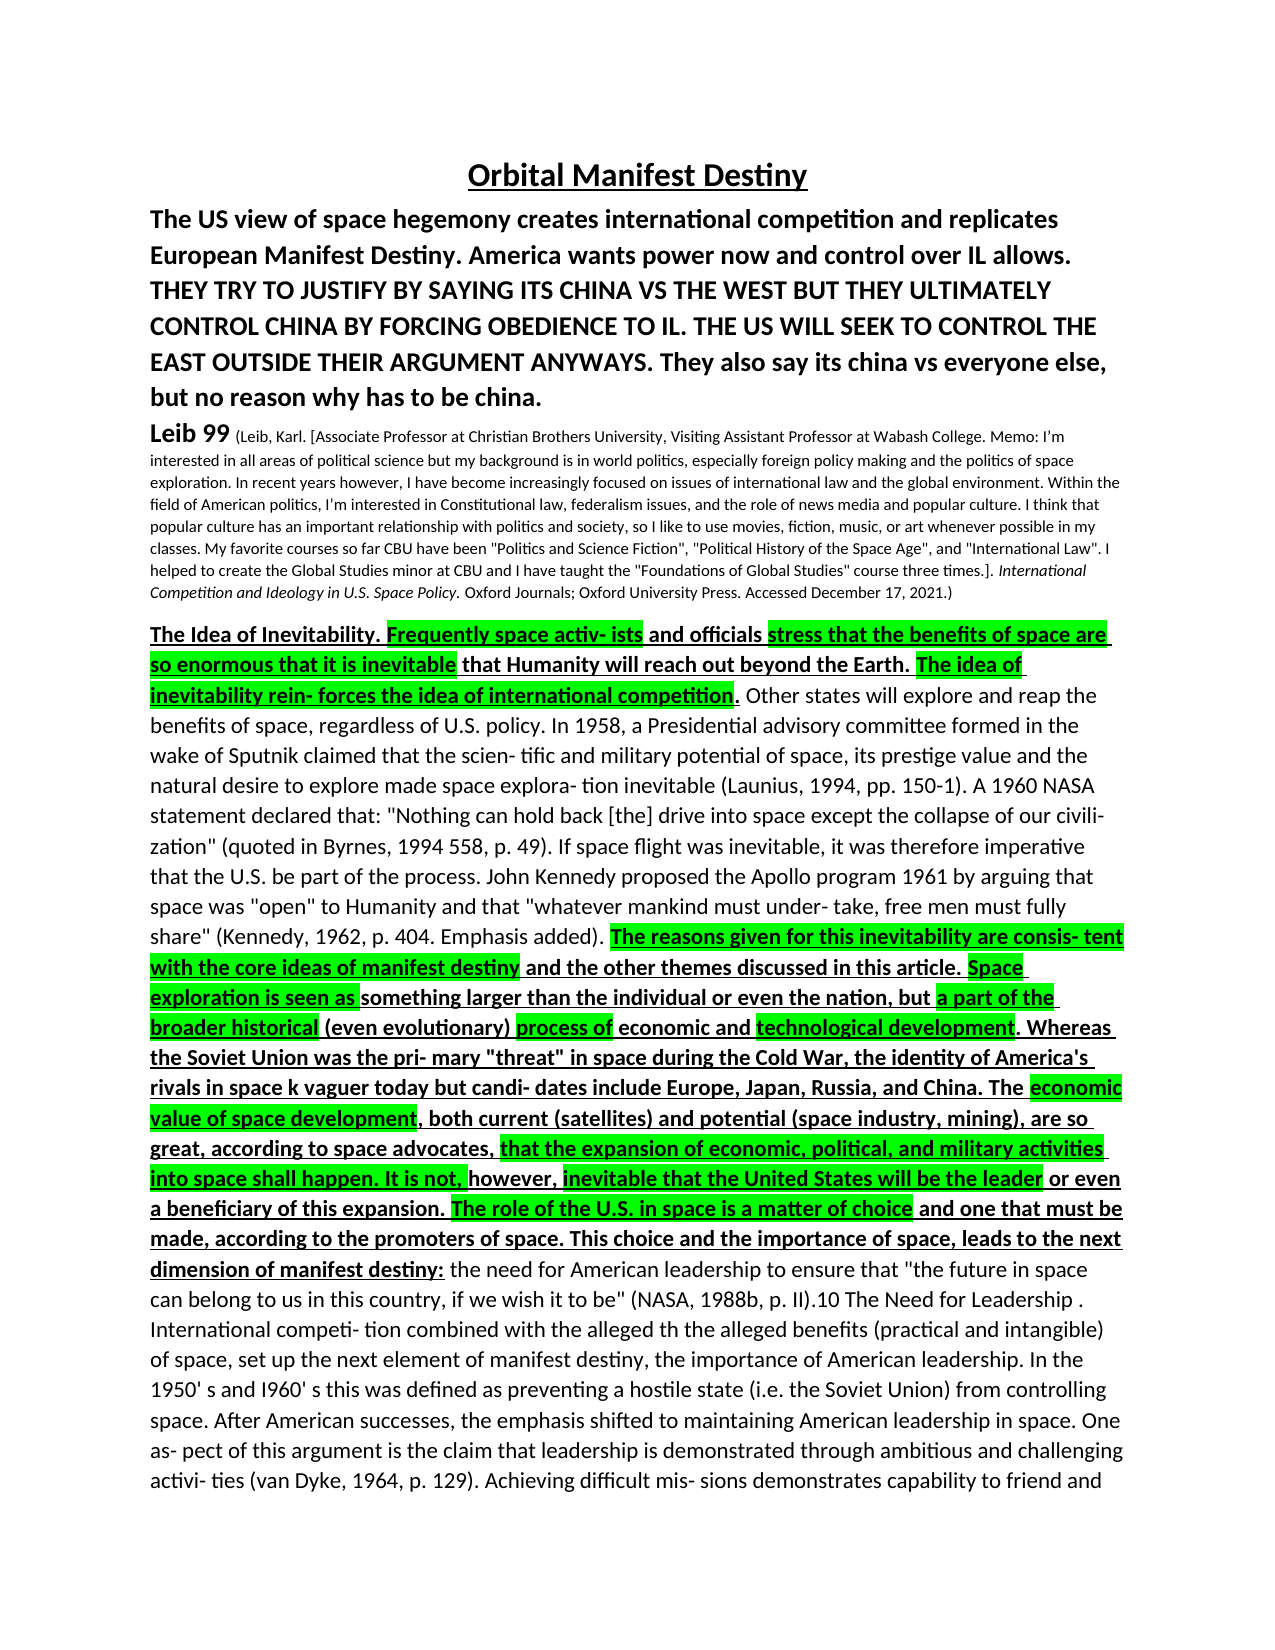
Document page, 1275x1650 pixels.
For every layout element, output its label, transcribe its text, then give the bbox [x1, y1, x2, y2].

subtitle The US view of space hegemony creates international competition and replicates European Manifest Destiny. America wants power now and control over IL allows. THEY TRY TO JUSTIFY BY SAYING ITS CHINA VS THE WEST BUT THEY ULTIMATELY CONTROL CHINA BY FORCING OBEDIENCE TO IL. THE US WILL SEEK TO CONTROL THE EAST OUTSIDE THEIR ARGUMENT ANYWAYS. They also say its china vs everyone else, but no reason why has to be china. [150, 202, 1125, 413]
subtitle Orbital Manifest Destiny [150, 154, 1125, 195]
text Leib 99 (Leib, Karl. [Associate Professor at Christian Brothers University, Visiting Assistant Professor at Wabash College. Memo: I’m interested in all areas of political science but my background is in world politics, especially foreign policy making and the politics of space exploration. In recent years however, I have become increasingly focused on issues of international law and the global environment. Within the field of American politics, I’m interested in Constitutional law, federalism issues, and the role of news media and popular culture. I think that popular culture has an important relationship with politics and society, so I like to use movies, fiction, music, or art whenever possible in my classes. My favorite courses so far CBU have been "Politics and Science Fiction", "Political History of the Space Age", and "International Law". I helped to create the Global Studies minor at CBU and I have taught the "Foundations of Global Studies" course three times.]. International Competition and Ideology in U.S. Space Policy. Oxford Journals; Oxford University Press. Accessed December 17, 2021.) [150, 416, 1125, 602]
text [150, 620, 1125, 1494]
